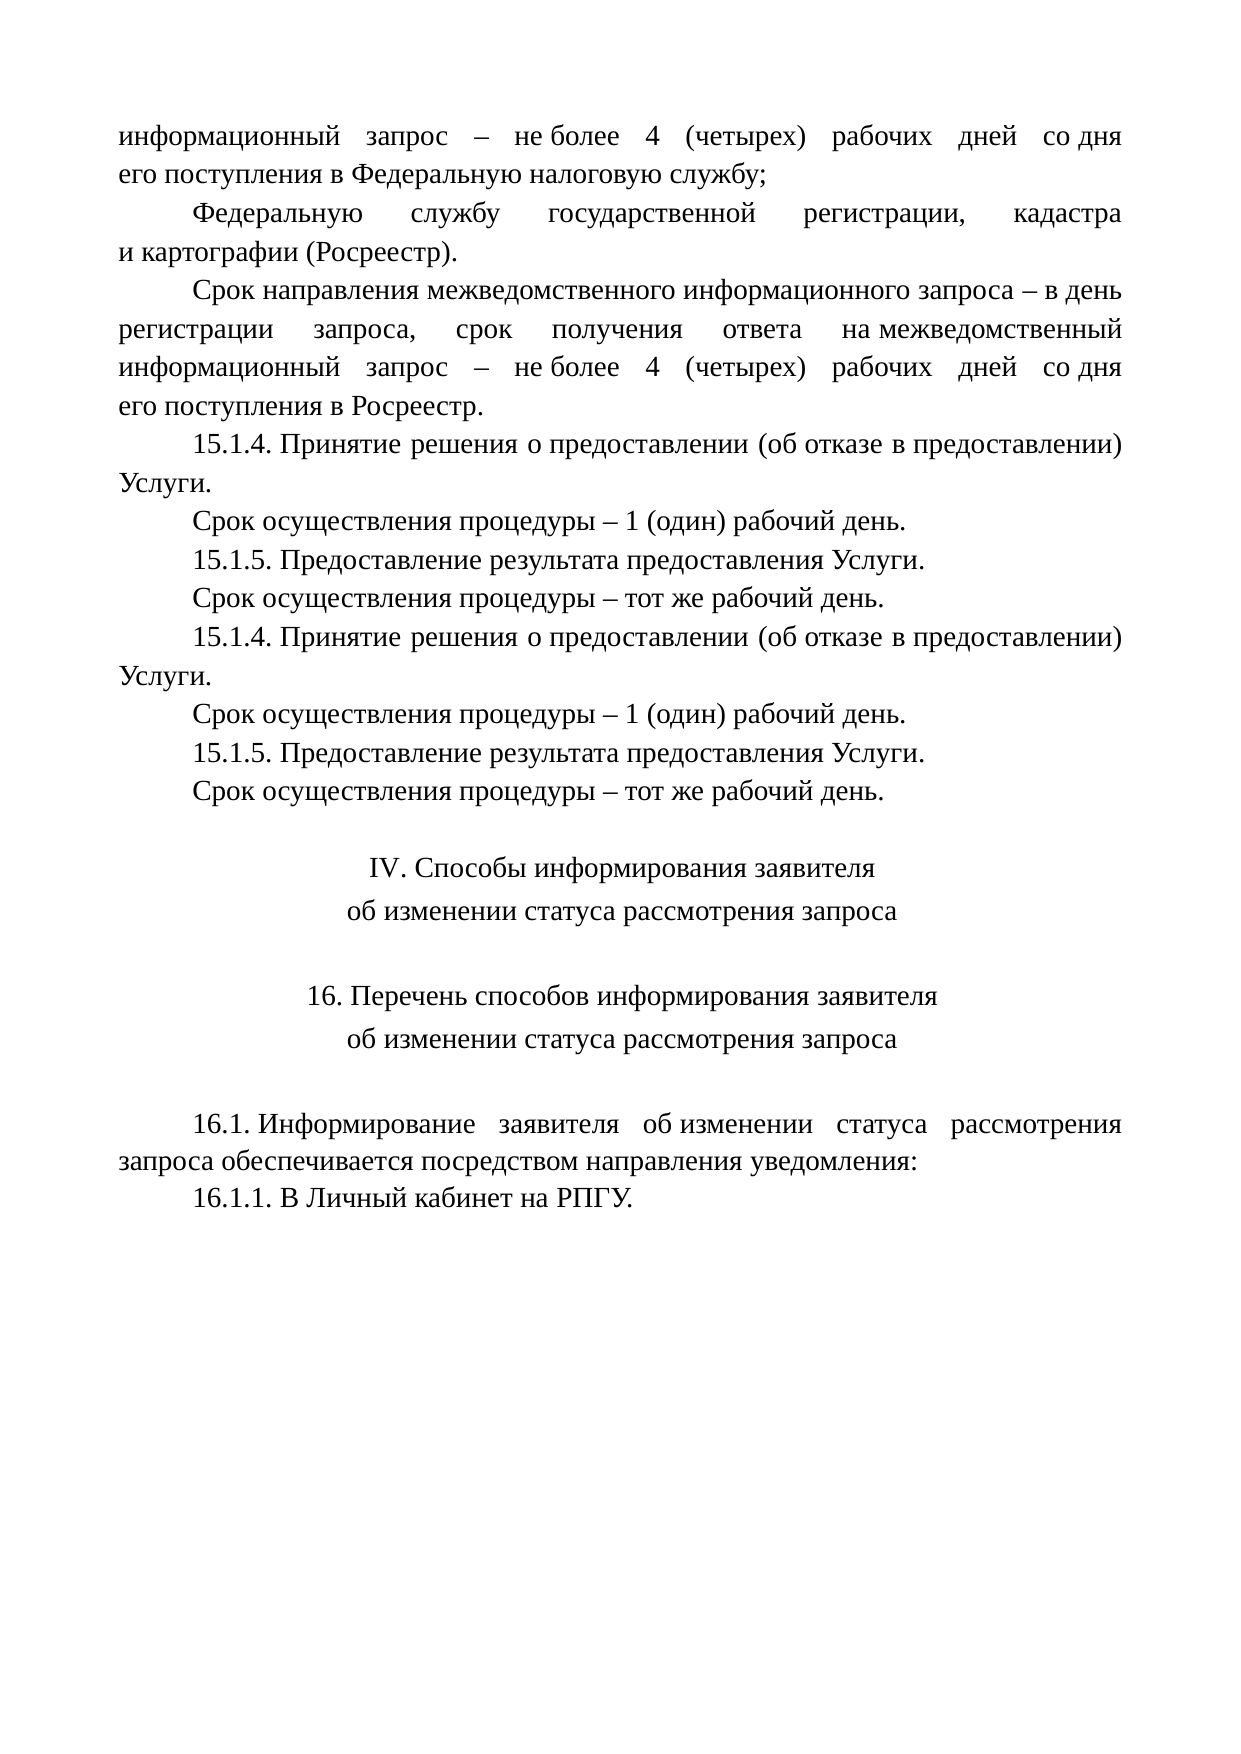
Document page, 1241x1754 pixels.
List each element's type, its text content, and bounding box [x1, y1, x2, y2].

text Срок осуществления процедуры – тот же рабочий день. [118, 581, 1122, 614]
text Срок осуществления процедуры – 1 (один) рабочий день. [118, 696, 1122, 730]
text Срок осуществления процедуры – 1 (один) рабочий день. [118, 503, 1122, 537]
text Федеральную службу государственной регистрации, кадастра и картографии (Росреестр). [118, 195, 1122, 267]
text 16. Перечень способов информирования заявителя [122, 978, 1122, 1012]
text об изменении статуса рассмотрения запроса [122, 1021, 1122, 1055]
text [118, 118, 1122, 190]
text 15.1.4. Принятие решения о предоставлении (об отказе в предоставлении) Услуги. [118, 619, 1122, 691]
text об изменении статуса рассмотрения запроса [122, 893, 1122, 927]
text Срок направления межведомственного информационного запроса ⁠–⁠ в день регистрации запроса, срок получения ответа на межведомственный информационный запрос ⁠–⁠ не более 4 (четырех) рабочих дней со дня его поступления в Росреестр. [118, 272, 1122, 421]
text 15.1.4. Принятие решения о предоставлении (об отказе в предоставлении) Услуги. [118, 426, 1122, 498]
text 16.1. Информирование заявителя об изменении статуса рассмотрения запроса обеспечивается посредством направления уведомления: [118, 1107, 1122, 1177]
text Срок осуществления процедуры – тот же рабочий день. [118, 773, 1122, 807]
text 16.1.1. В Личный кабинет на РПГУ. [118, 1180, 1122, 1214]
text IV. Способы информирования заявителя [122, 850, 1122, 884]
text 15.1.5. Предоставление результата предоставления Услуги. [118, 735, 1122, 768]
text 15.1.5. Предоставление результата предоставления Услуги. [118, 542, 1122, 576]
